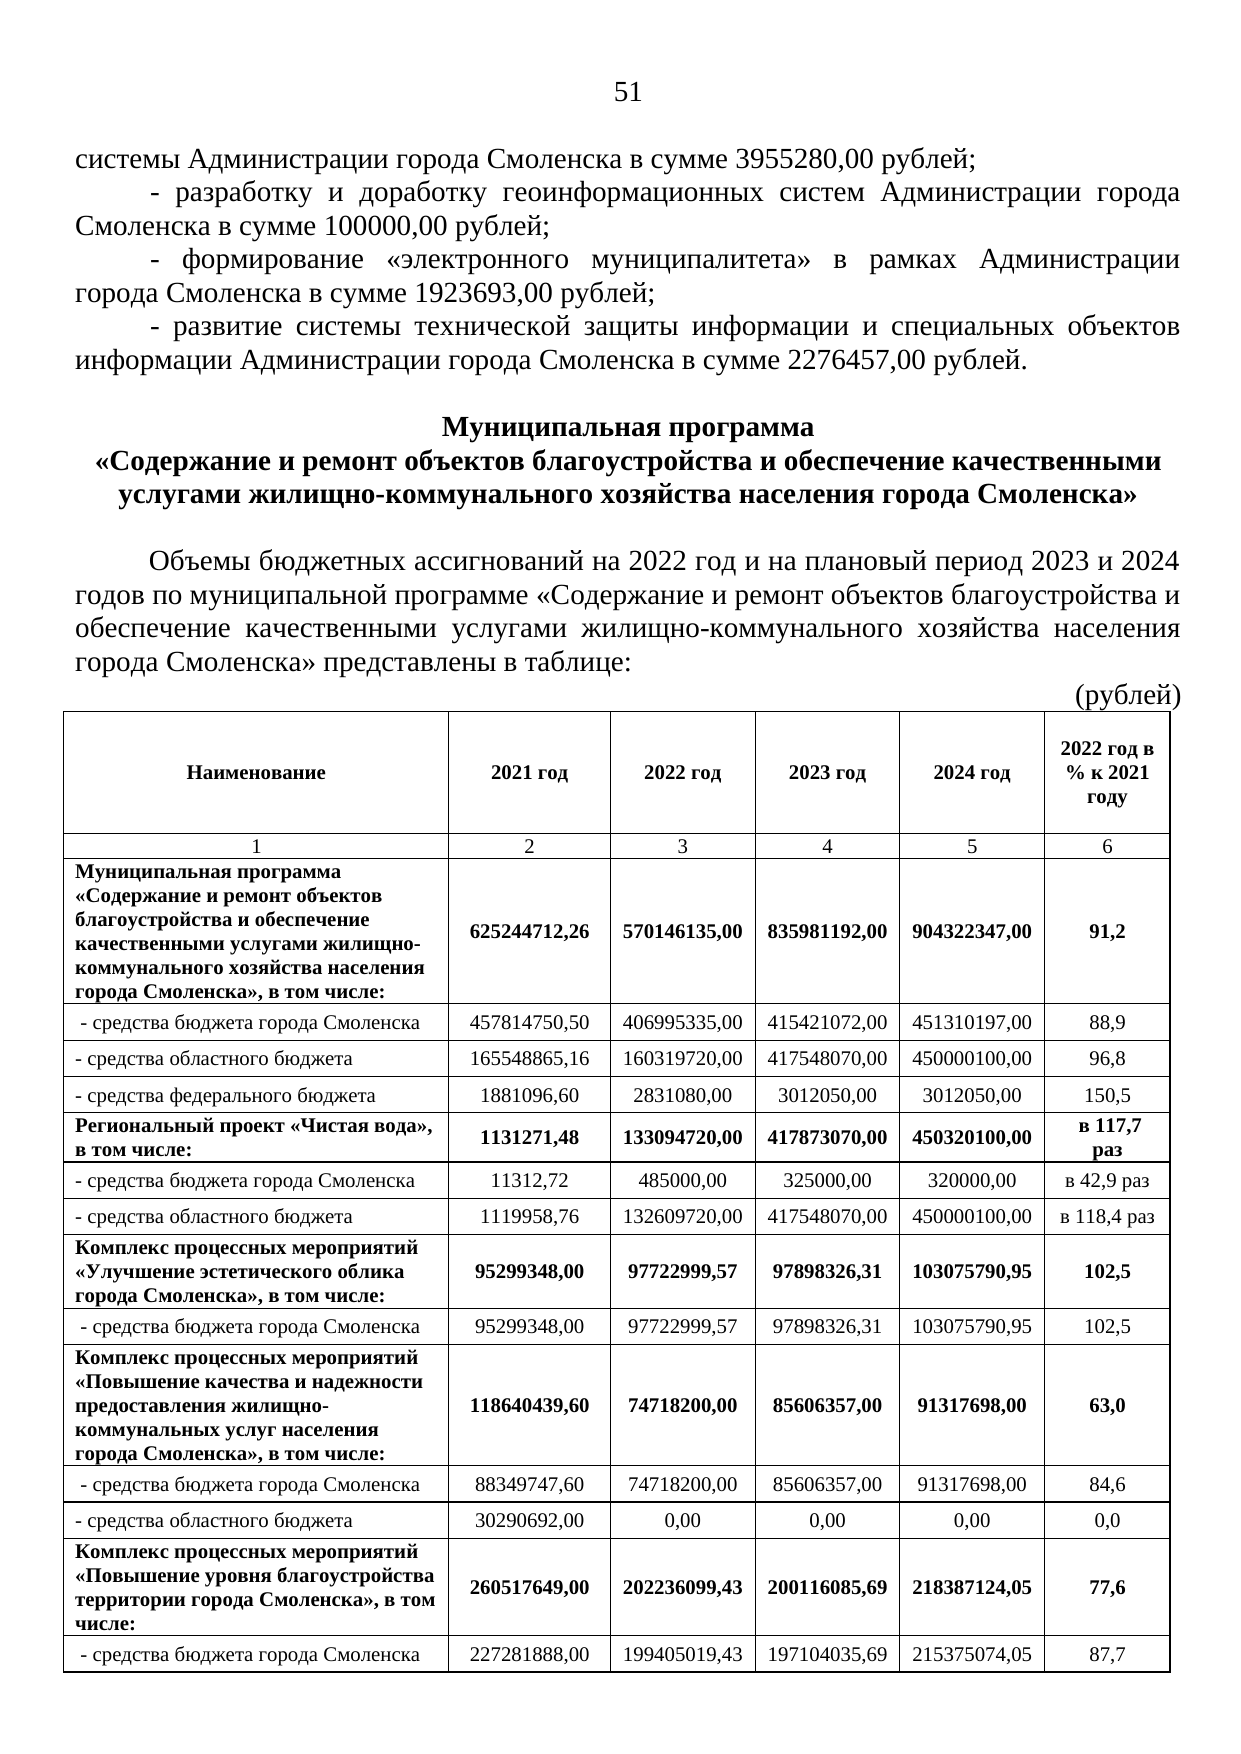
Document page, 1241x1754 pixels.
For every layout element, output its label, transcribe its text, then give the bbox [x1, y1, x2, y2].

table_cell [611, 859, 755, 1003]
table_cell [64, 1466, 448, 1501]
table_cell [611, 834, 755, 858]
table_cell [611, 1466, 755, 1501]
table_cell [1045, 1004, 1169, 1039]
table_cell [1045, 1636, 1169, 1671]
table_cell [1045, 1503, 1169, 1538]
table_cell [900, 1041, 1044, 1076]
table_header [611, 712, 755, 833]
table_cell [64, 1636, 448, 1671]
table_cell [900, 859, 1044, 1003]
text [75, 141, 1181, 174]
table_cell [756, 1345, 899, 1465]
text Объемы бюджетных ассигнований на 2022 год и на плановый период 2023 и 2024 годов по муниципальной программе «Содержание и ремонт объектов благоустройства и обеспечение качественными услугами жилищно-коммунального хозяйства населения города Смоленска» представлены в таблице: [75, 543, 1181, 677]
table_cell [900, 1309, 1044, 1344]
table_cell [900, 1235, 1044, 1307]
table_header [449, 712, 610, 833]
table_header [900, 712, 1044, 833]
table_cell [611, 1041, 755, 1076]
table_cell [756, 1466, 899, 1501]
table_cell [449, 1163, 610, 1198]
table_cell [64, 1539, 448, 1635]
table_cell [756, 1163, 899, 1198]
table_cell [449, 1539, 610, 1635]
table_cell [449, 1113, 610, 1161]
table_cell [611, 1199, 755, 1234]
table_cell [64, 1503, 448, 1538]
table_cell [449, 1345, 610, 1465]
text Муниципальная программа [75, 409, 1181, 443]
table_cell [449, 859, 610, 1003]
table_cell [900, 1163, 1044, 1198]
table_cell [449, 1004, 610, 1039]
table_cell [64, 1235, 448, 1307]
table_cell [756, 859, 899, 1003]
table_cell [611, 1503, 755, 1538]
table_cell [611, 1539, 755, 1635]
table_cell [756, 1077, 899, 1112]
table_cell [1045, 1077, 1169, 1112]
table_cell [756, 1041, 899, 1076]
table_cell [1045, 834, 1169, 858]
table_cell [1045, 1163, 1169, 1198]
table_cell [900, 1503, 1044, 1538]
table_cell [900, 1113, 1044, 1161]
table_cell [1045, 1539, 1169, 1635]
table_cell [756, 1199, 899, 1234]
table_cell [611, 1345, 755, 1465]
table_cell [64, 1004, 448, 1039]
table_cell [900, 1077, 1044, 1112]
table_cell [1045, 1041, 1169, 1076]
text - разработку и доработку геоинформационных систем Администрации города Смоленска в сумме 100000,00 рублей; [75, 174, 1181, 241]
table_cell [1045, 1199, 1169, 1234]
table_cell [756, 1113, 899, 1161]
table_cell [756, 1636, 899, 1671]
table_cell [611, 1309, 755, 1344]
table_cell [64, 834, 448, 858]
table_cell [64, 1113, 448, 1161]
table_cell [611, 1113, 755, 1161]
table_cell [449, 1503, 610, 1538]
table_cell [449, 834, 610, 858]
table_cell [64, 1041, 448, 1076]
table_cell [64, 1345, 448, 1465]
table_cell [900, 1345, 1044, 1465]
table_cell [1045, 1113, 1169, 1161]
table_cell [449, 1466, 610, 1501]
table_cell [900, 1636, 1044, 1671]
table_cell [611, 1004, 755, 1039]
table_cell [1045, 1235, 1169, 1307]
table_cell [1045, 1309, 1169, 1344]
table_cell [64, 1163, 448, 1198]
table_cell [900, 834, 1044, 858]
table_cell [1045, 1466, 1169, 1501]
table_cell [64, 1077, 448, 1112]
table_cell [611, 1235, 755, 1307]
text «Содержание и ремонт объектов благоустройства и обеспечение качественными услугами жилищно-коммунального хозяйства населения города Смоленска» [75, 443, 1181, 510]
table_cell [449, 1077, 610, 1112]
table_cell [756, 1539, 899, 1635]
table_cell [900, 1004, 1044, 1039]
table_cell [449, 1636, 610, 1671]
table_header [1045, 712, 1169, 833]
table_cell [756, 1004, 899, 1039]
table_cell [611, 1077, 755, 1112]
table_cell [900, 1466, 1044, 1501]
text (рублей) [75, 677, 1181, 711]
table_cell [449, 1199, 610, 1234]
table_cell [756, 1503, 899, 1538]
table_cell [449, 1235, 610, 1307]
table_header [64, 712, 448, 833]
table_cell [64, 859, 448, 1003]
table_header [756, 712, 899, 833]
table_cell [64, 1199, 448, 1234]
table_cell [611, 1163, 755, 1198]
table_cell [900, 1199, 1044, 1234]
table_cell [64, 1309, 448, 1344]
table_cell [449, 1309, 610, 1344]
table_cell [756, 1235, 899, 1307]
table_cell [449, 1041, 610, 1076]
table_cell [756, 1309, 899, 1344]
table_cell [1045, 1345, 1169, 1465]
text - формирование «электронного муниципалитета» в рамках Администрации города Смоленска в сумме 1923693,00 рублей; [75, 241, 1181, 308]
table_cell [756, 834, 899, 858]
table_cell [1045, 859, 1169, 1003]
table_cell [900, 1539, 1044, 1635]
text - развитие системы технической защиты информации и специальных объектов информации Администрации города Смоленска в сумме 2276457,00 рублей. [75, 308, 1181, 376]
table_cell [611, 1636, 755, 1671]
